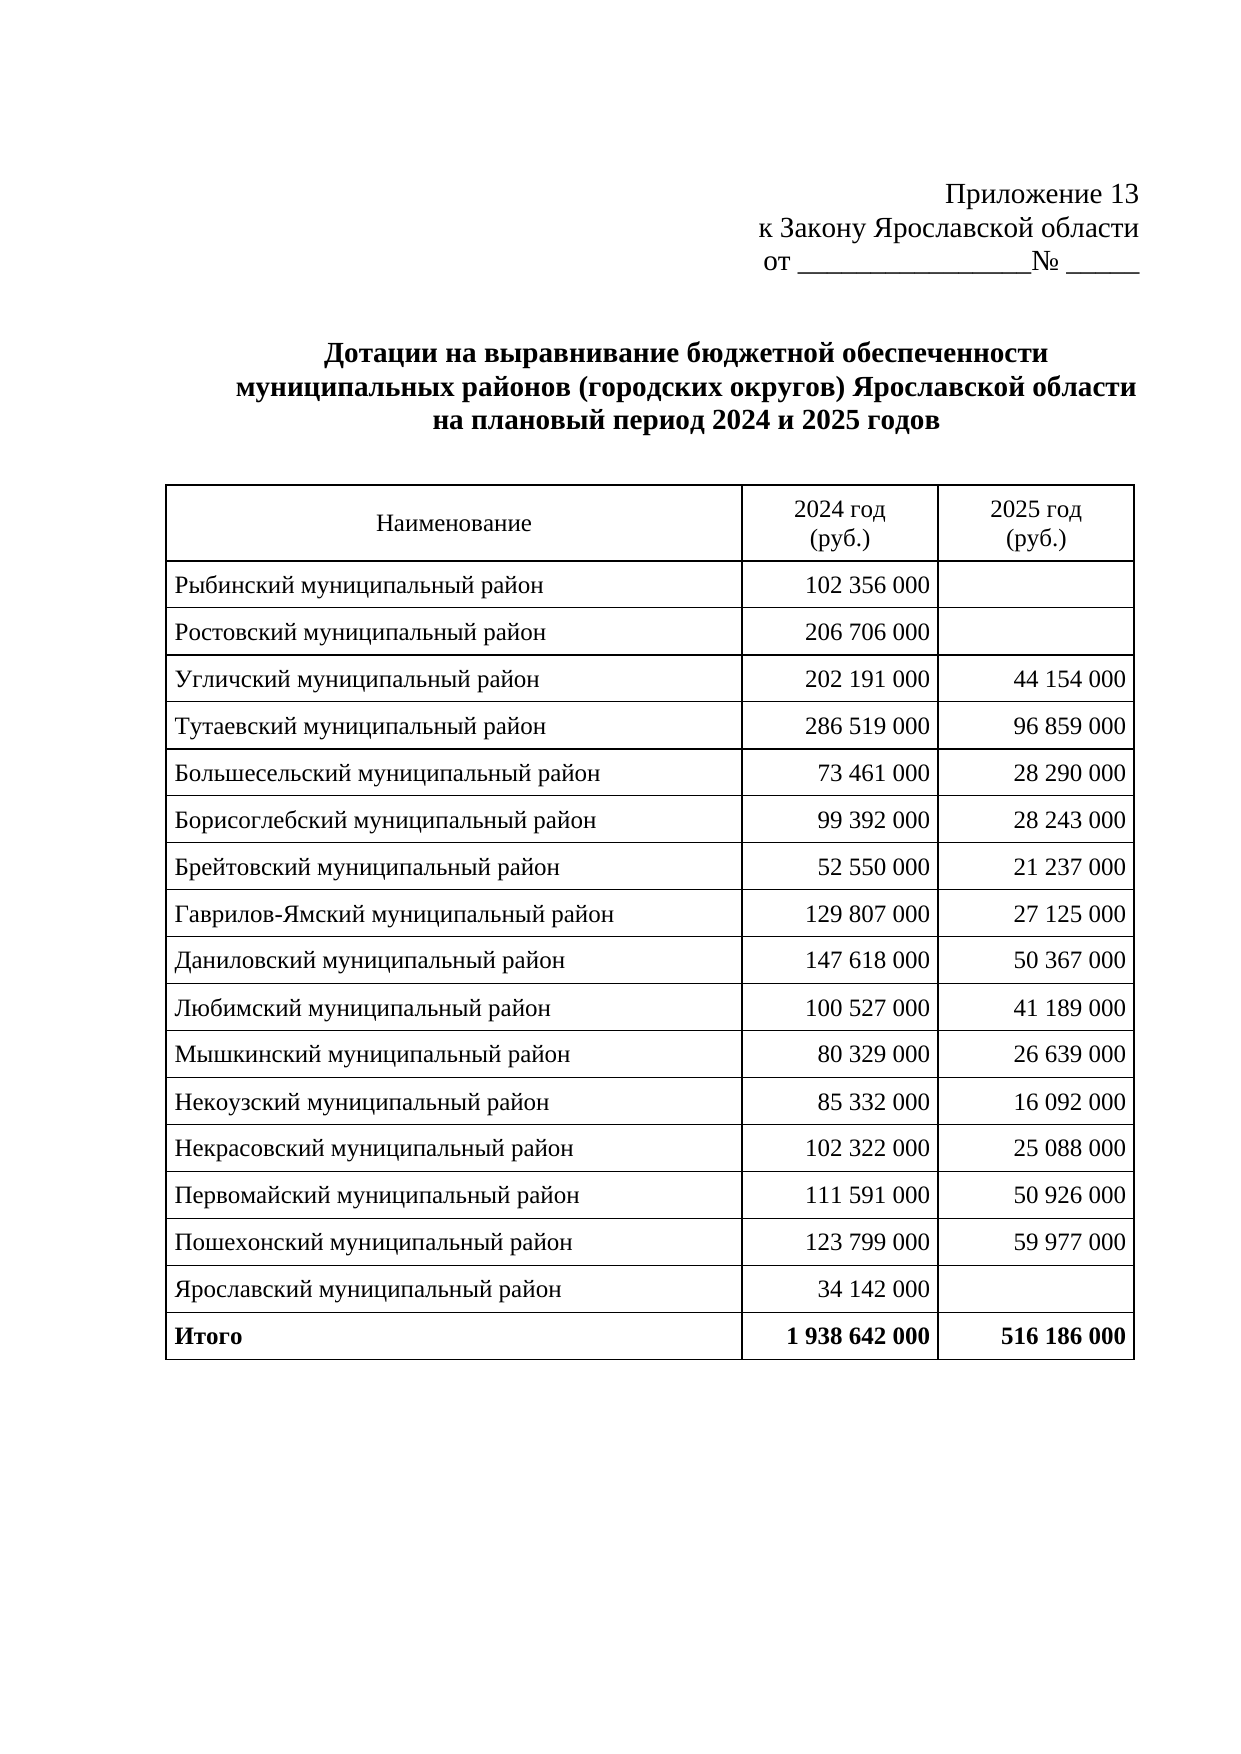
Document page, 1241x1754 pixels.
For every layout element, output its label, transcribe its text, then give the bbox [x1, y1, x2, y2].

table_cell 206 706 000 [743, 608, 937, 654]
table_cell Большесельский муниципальный район [167, 750, 741, 795]
table_cell [939, 562, 1133, 607]
table_cell 50 367 000 [939, 937, 1133, 983]
table_cell 26 639 000 [939, 1031, 1133, 1077]
table_header Наименование [167, 486, 741, 560]
table_cell 27 125 000 [939, 890, 1133, 936]
table_cell 85 332 000 [743, 1078, 937, 1124]
table_header 2025 год (руб.) [939, 486, 1133, 560]
table_cell Гаврилов-Ямский муниципальный район [167, 890, 741, 936]
table_cell 80 329 000 [743, 1031, 937, 1077]
table_cell 59 977 000 [939, 1219, 1133, 1264]
table_cell 123 799 000 [743, 1219, 937, 1264]
table_cell 147 618 000 [743, 937, 937, 983]
table_cell Итого [167, 1313, 741, 1358]
table_cell 34 142 000 [743, 1266, 937, 1312]
table_cell 21 237 000 [939, 843, 1133, 889]
table_cell Некоузский муниципальный район [167, 1078, 741, 1124]
table_cell 129 807 000 [743, 890, 937, 936]
table_cell 102 356 000 [743, 562, 937, 607]
table_cell 73 461 000 [743, 750, 937, 795]
table_cell [939, 608, 1133, 654]
table_cell Брейтовский муниципальный район [167, 843, 741, 889]
table_cell 111 591 000 [743, 1172, 937, 1218]
table_cell Тутаевский муниципальный район [167, 702, 741, 748]
table_cell 516 186 000 [939, 1313, 1133, 1358]
table_cell 96 859 000 [939, 702, 1133, 748]
table_cell Некрасовский муниципальный район [167, 1125, 741, 1171]
table_cell 1 938 642 000 [743, 1313, 937, 1358]
table_cell 50 926 000 [939, 1172, 1133, 1218]
table_cell Пошехонский муниципальный район [167, 1219, 741, 1264]
table_cell 99 392 000 [743, 796, 937, 842]
table_cell 25 088 000 [939, 1125, 1133, 1171]
table_header Дотации на выравнивание бюджетной обеспеченности муниципальных районов (городских округов) Ярославской области на плановый период 2024 и 2025 годов [133, 335, 1196, 484]
table_cell 16 092 000 [939, 1078, 1133, 1124]
table_cell 202 191 000 [743, 656, 937, 701]
table_cell Даниловский муниципальный район [167, 937, 741, 983]
table_header 2024 год (руб.) [743, 486, 937, 560]
table_cell 286 519 000 [743, 702, 937, 748]
table_cell Ярославский муниципальный район [167, 1266, 741, 1312]
table_cell Борисоглебский муниципальный район [167, 796, 741, 842]
table_cell Мышкинский муниципальный район [167, 1031, 741, 1077]
table_cell Угличский муниципальный район [167, 656, 741, 701]
table_header Приложение 13 к Закону Ярославской области от ________________№ _____ [89, 118, 1152, 335]
table_cell 28 243 000 [939, 796, 1133, 842]
table_cell Первомайский муниципальный район [167, 1172, 741, 1218]
table_cell 44 154 000 [939, 656, 1133, 701]
table_cell [939, 1266, 1133, 1312]
table_cell Ростовский муниципальный район [167, 608, 741, 654]
table_cell Рыбинский муниципальный район [167, 562, 741, 607]
table_cell 102 322 000 [743, 1125, 937, 1171]
table_cell 28 290 000 [939, 750, 1133, 795]
table_cell 52 550 000 [743, 843, 937, 889]
table_cell 41 189 000 [939, 984, 1133, 1030]
table_cell 100 527 000 [743, 984, 937, 1030]
table_cell Любимский муниципальный район [167, 984, 741, 1030]
